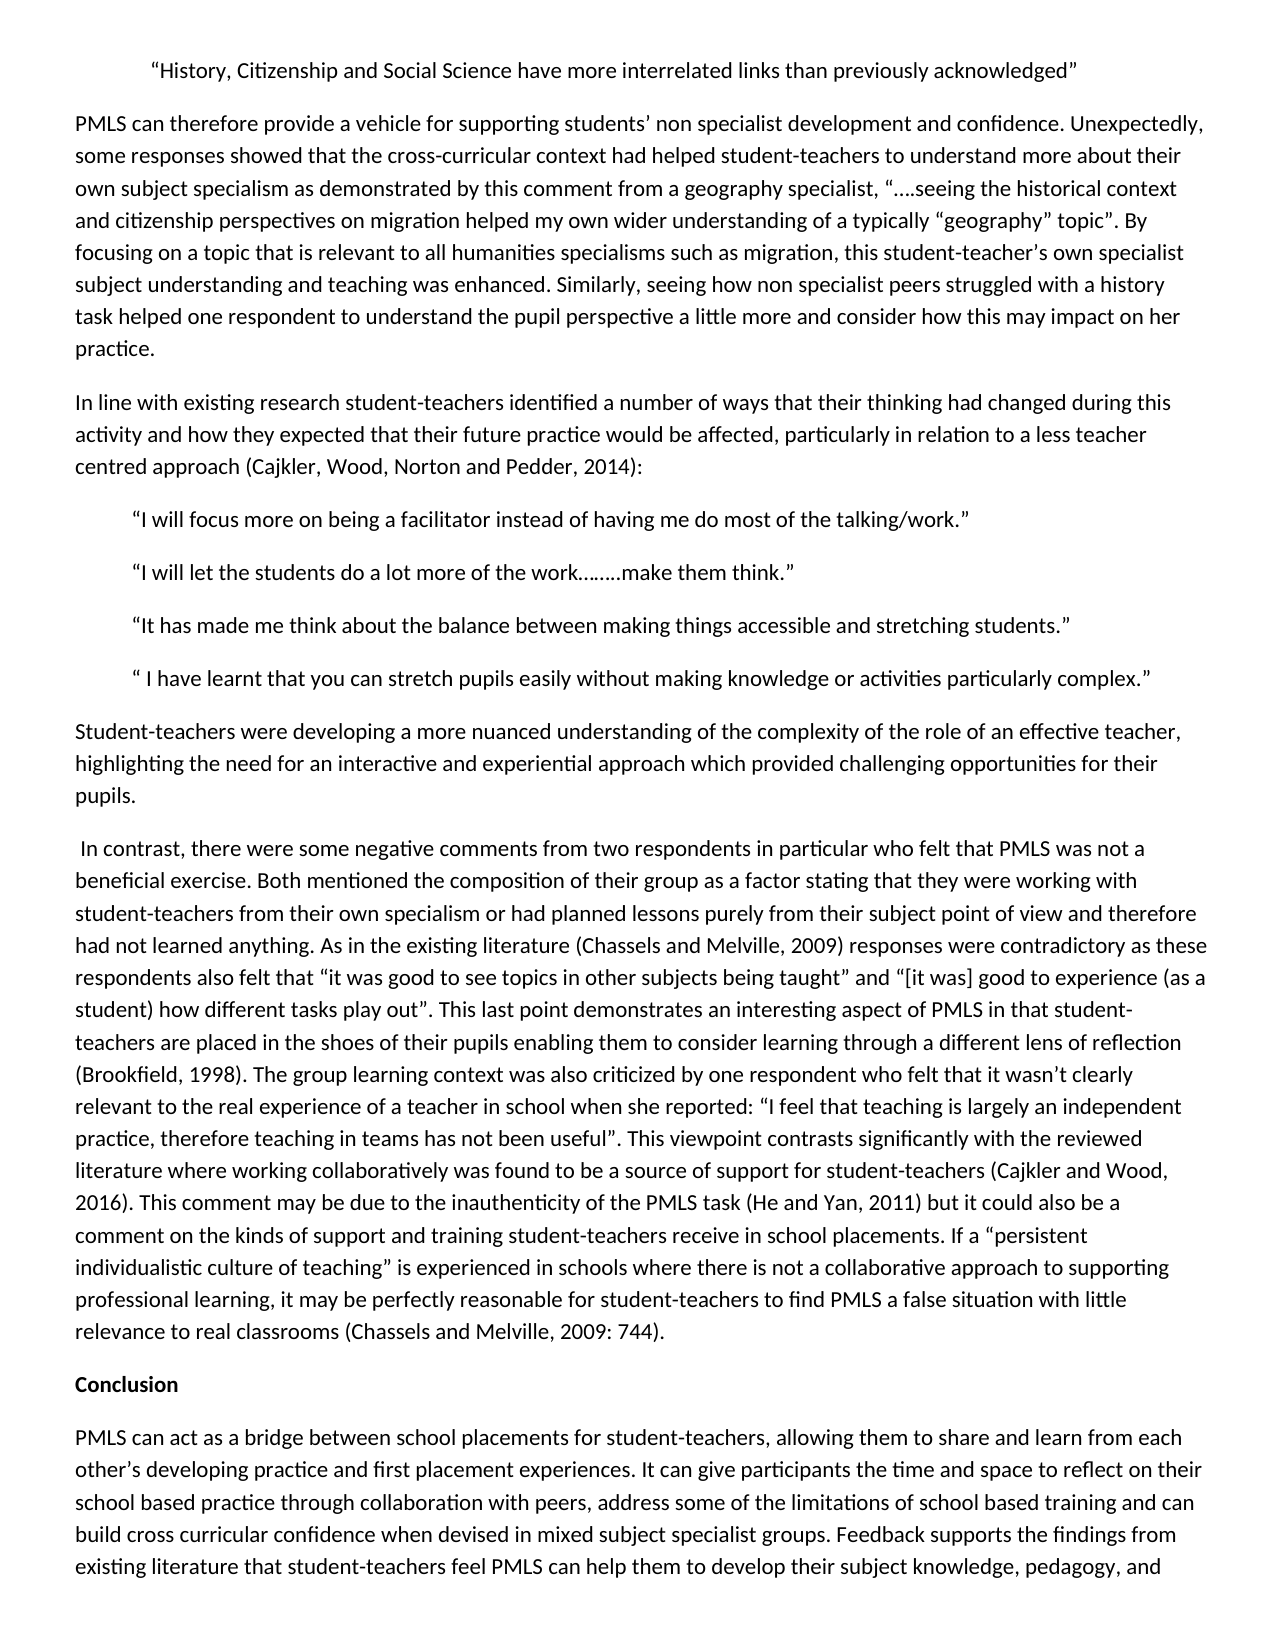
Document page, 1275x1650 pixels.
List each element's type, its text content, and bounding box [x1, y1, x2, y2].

text “History, Citizenship and Social Science have more interrelated links than previously acknowledged” [150, 56, 1209, 84]
text “It has made me think about the balance between making things accessible and stretching students.” [131, 611, 1209, 639]
text In line with existing research student-teachers identified a number of ways that their thinking had changed during this activity and how they expected that their future practice would be affected, particularly in relation to a less teacher centred approach (Cajkler, Wood, Norton and Pedder, 2014): [75, 388, 1209, 480]
text “I will let the students do a lot more of the work……..make them think.” [131, 558, 1209, 586]
text “I will focus more on being a facilitator instead of having me do most of the talking/work.” [131, 505, 1209, 533]
text Student-teachers were developing a more nuanced understanding of the complexity of the role of an effective teacher, highlighting the need for an interactive and experiential approach which provided challenging opportunities for their pupils. [75, 717, 1209, 809]
text “ I have learnt that you can stretch pupils easily without making knowledge or activities particularly complex.” [131, 664, 1209, 692]
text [75, 1423, 1209, 1580]
text PMLS can therefore provide a vehicle for supporting students’ non specialist development and confidence. Unexpectedly, some responses showed that the cross-curricular context had helped student-teachers to understand more about their own subject specialism as demonstrated by this comment from a geography specialist, “….seeing the historical context and citizenship perspectives on migration helped my own wider understanding of a typically “geography” topic”. By focusing on a topic that is relevant to all humanities specialisms such as migration, this student-teacher’s own specialist subject understanding and teaching was enhanced. Similarly, seeing how non specialist peers struggled with a history task helped one respondent to understand the pupil perspective a little more and consider how this may impact on her practice. [75, 109, 1209, 363]
text Conclusion [75, 1370, 1209, 1398]
text In contrast, there were some negative comments from two respondents in particular who felt that PMLS was not a beneficial exercise. Both mentioned the composition of their group as a factor stating that they were working with student-teachers from their own specialism or had planned lessons purely from their subject point of view and therefore had not learned anything. As in the existing literature (Chassels and Melville, 2009) responses were contradictory as these respondents also felt that “it was good to see topics in other subjects being taught” and “[it was] good to experience (as a student) how different tasks play out”. This last point demonstrates an interesting aspect of PMLS in that student-teachers are placed in the shoes of their pupils enabling them to consider learning through a different lens of reflection (Brookfield, 1998). The group learning context was also criticized by one respondent who felt that it wasn’t clearly relevant to the real experience of a teacher in school when she reported: “I feel that teaching is largely an independent practice, therefore teaching in teams has not been useful”. This viewpoint contrasts significantly with the reviewed literature where working collaboratively was found to be a source of support for student-teachers (Cajkler and Wood, 2016). This comment may be due to the inauthenticity of the PMLS task (He and Yan, 2011) but it could also be a comment on the kinds of support and training student-teachers receive in school placements. If a “persistent individualistic culture of teaching” is experienced in schools where there is not a collaborative approach to supporting professional learning, it may be perfectly reasonable for student-teachers to find PMLS a false situation with little relevance to real classrooms (Chassels and Melville, 2009: 744). [75, 834, 1209, 1345]
